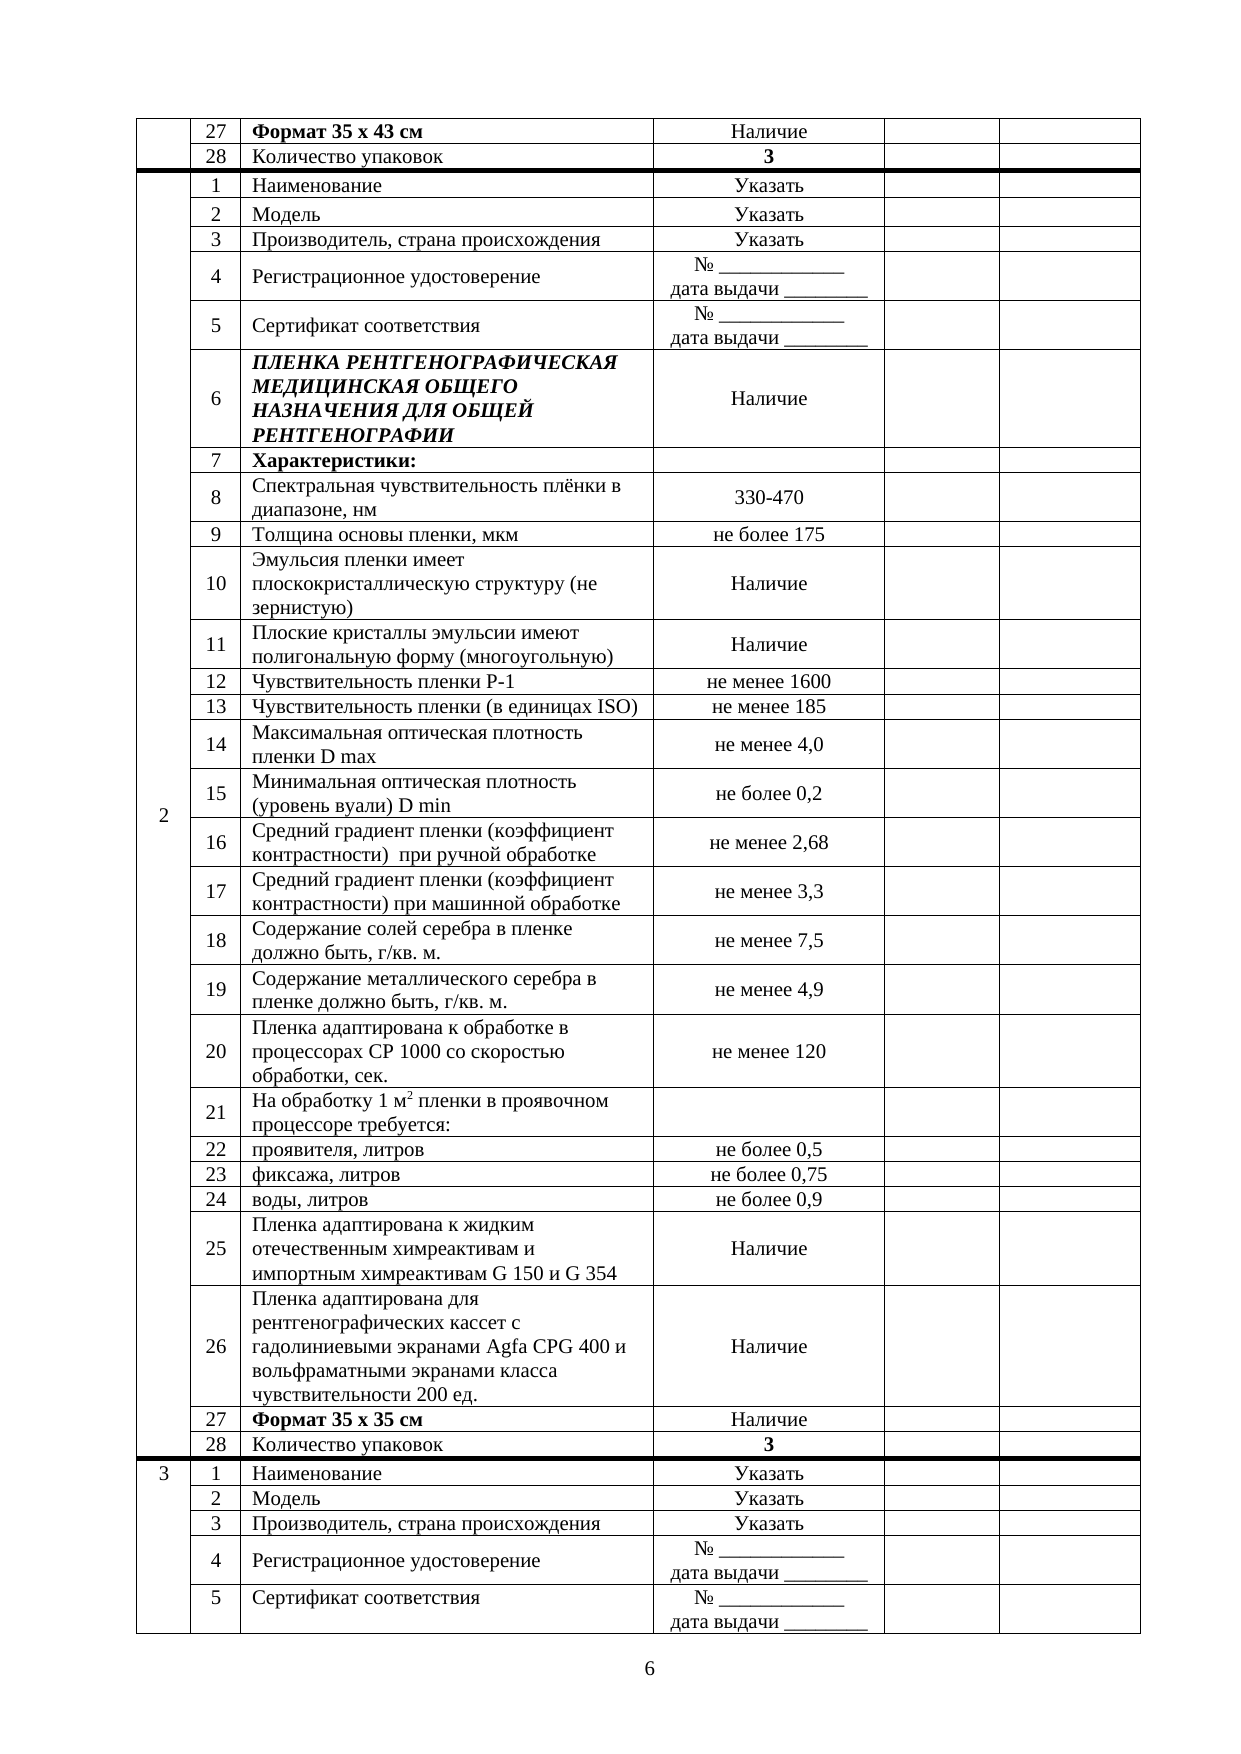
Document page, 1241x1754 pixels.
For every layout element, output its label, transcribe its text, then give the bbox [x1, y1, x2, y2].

table_cell [885, 1015, 999, 1087]
table_cell [1000, 620, 1140, 668]
table_cell № ____________ дата выдачи ________ [654, 1536, 884, 1584]
table_cell Содержание металлического серебра в пленке должно быть, г/кв. м. [241, 965, 653, 1013]
table_cell Спектральная чувствительность плёнки в диапазоне, нм [241, 473, 653, 521]
table_cell не менее 4,0 [654, 720, 884, 768]
table_cell 330-470 [654, 473, 884, 521]
table_cell Наличие [654, 119, 884, 143]
table_cell Указать [654, 1461, 884, 1485]
table_cell Регистрационное удостоверение [241, 252, 653, 300]
table_cell № ____________ дата выдачи ________ [654, 301, 884, 349]
table_cell [1000, 1407, 1140, 1431]
table_cell [1000, 1585, 1140, 1633]
table_cell Количество упаковок [241, 144, 653, 168]
table_cell [885, 818, 999, 866]
table_cell 3 [654, 1432, 884, 1456]
table_cell [885, 720, 999, 768]
table_cell Указать [654, 198, 884, 226]
table_cell На обработку пленки в проявочном процессоре требуется: [241, 1088, 653, 1136]
table_cell проявителя, литров [241, 1137, 653, 1161]
table_cell 23 [191, 1162, 240, 1186]
table_cell 3 [191, 1511, 240, 1535]
table_cell Сертификат соответствия [241, 301, 653, 349]
table_cell [1000, 1486, 1140, 1510]
table_cell [1000, 965, 1140, 1013]
table_cell 6 [191, 350, 240, 447]
table_cell [1000, 1286, 1140, 1406]
table_cell ПЛЕНКА РЕНТГЕНОГРАФИЧЕСКАЯ МЕДИЦИНСКАЯ ОБЩЕГО НАЗНАЧЕНИЯ ДЛЯ ОБЩЕЙ РЕНТГЕНОГРАФИИ [241, 350, 653, 447]
table_cell 4 [191, 252, 240, 300]
table_cell Наличие [654, 547, 884, 619]
table_cell 22 [191, 1137, 240, 1161]
table_cell воды, литров [241, 1187, 653, 1211]
table_cell № ____________ дата выдачи ________ [654, 252, 884, 300]
table_cell [1000, 916, 1140, 964]
table_cell № ____________ дата выдачи ________ [654, 1585, 884, 1633]
table_cell [654, 448, 884, 472]
table_cell 28 [191, 1432, 240, 1456]
table_cell [885, 1486, 999, 1510]
table_cell не менее 185 [654, 695, 884, 718]
table_cell [885, 695, 999, 718]
table_cell не более 0,2 [654, 769, 884, 817]
table_cell [1000, 473, 1140, 521]
table_cell Наличие [654, 1407, 884, 1431]
table_cell 1 [191, 173, 240, 197]
table_cell Указать [654, 1511, 884, 1535]
table_cell 7 [191, 448, 240, 472]
table_cell Производитель, страна происхождения [241, 1511, 653, 1535]
table_cell 14 [191, 720, 240, 768]
table_cell Наименование [241, 173, 653, 197]
table_cell 3 [191, 227, 240, 251]
table_cell [885, 144, 999, 168]
table_cell 2 [191, 198, 240, 226]
table_cell Характеристики: [241, 448, 653, 472]
table_cell [654, 1088, 884, 1136]
table_cell 18 [191, 916, 240, 964]
table_cell [885, 198, 999, 226]
table_cell 19 [191, 965, 240, 1013]
table_cell 12 [191, 669, 240, 693]
table_cell 2 [191, 1486, 240, 1510]
table_cell 13 [191, 695, 240, 718]
table_cell 11 [191, 620, 240, 668]
table_cell Плоские кристаллы эмульсии имеют полигональную форму (многоугольную) [241, 620, 653, 668]
table_cell [885, 1407, 999, 1431]
table_cell 16 [191, 818, 240, 866]
table_cell Минимальная оптическая плотность (уровень вуали) D min [241, 769, 653, 817]
table_cell 8 [191, 473, 240, 521]
table_cell [885, 1162, 999, 1186]
table_cell [885, 173, 999, 197]
table_cell [885, 1088, 999, 1136]
table_cell [885, 1187, 999, 1211]
table_cell [885, 1212, 999, 1284]
table_cell [1000, 448, 1140, 472]
table_cell Модель [241, 1486, 653, 1510]
table_cell Наличие [654, 350, 884, 447]
table_cell [1000, 1212, 1140, 1284]
table_cell [1000, 173, 1140, 197]
table_cell [1000, 1511, 1140, 1535]
table_cell Формат 35 х 43 см [241, 119, 653, 143]
table_cell Сертификат соответствия [241, 1585, 653, 1633]
table_cell Пленка адаптирована к жидким отечественным химреактивам и импортным химреактивам G 150 и G 354 [241, 1212, 653, 1284]
table_cell не менее 4,9 [654, 965, 884, 1013]
table_cell 5 [191, 1585, 240, 1633]
table_cell [885, 301, 999, 349]
table_cell Наличие [654, 1212, 884, 1284]
table_cell Наименование [241, 1461, 653, 1485]
table_cell [885, 1432, 999, 1456]
table_cell [885, 916, 999, 964]
table_cell [885, 473, 999, 521]
table_cell [885, 119, 999, 143]
table_cell 28 [191, 144, 240, 168]
table_cell 27 [191, 119, 240, 143]
table_cell Средний градиент пленки (коэффициент контрастности) при ручной обработке [241, 818, 653, 866]
table_cell [1000, 350, 1140, 447]
table_cell [1000, 867, 1140, 915]
table_cell 9 [191, 522, 240, 546]
table_cell [885, 547, 999, 619]
table_cell [885, 1511, 999, 1535]
table_cell Пленка адаптирована к обработке в процессорах CP 1000 со скоростью обработки, сек. [241, 1015, 653, 1087]
table_cell Производитель, страна происхождения [241, 227, 653, 251]
table_cell Максимальная оптическая плотность пленки D max [241, 720, 653, 768]
table_cell [885, 1461, 999, 1485]
table_cell [885, 227, 999, 251]
table_cell Пленка адаптирована для рентгенографических кассет с гадолиниевыми экранами Agfa CPG 400 и вольфраматными экранами класса чувствительности 200 ед. [241, 1286, 653, 1406]
table_cell Указать [654, 173, 884, 197]
table_cell Модель [241, 198, 653, 226]
table_cell 26 [191, 1286, 240, 1406]
table_cell [885, 1585, 999, 1633]
table_cell Наличие [654, 1286, 884, 1406]
table_cell Средний градиент пленки (коэффициент контрастности) при машинной обработке [241, 867, 653, 915]
table_cell [1000, 227, 1140, 251]
table_cell [1000, 547, 1140, 619]
table_cell [885, 350, 999, 447]
table_cell 24 [191, 1187, 240, 1211]
table_cell 25 [191, 1212, 240, 1284]
table_cell 27 [191, 1407, 240, 1431]
table_cell [885, 1286, 999, 1406]
table_cell не менее 3,3 [654, 867, 884, 915]
table_cell [1000, 1432, 1140, 1456]
table_cell [1000, 1187, 1140, 1211]
table_cell не более 0,75 [654, 1162, 884, 1186]
table_cell Толщина основы пленки, мкм [241, 522, 653, 546]
table_cell 5 [191, 301, 240, 349]
table_cell Чувствительность пленки Р-1 [241, 669, 653, 693]
table_cell 3 [654, 144, 884, 168]
table_cell не менее 2,68 [654, 818, 884, 866]
table_cell [1000, 1015, 1140, 1087]
table_cell [885, 620, 999, 668]
table_cell [885, 867, 999, 915]
table_cell [1000, 1088, 1140, 1136]
table_cell [885, 669, 999, 693]
table_cell Содержание солей серебра в пленке должно быть, г/кв. м. [241, 916, 653, 964]
table_cell 3 [137, 1461, 190, 1633]
table_cell [1000, 720, 1140, 768]
table_cell 21 [191, 1088, 240, 1136]
table_cell 20 [191, 1015, 240, 1087]
table_cell Эмульсия пленки имеет плоскокристаллическую структуру (не зернистую) [241, 547, 653, 619]
table_cell Регистрационное удостоверение [241, 1536, 653, 1584]
table_cell [885, 448, 999, 472]
table_cell [1000, 198, 1140, 226]
table_cell 10 [191, 547, 240, 619]
table_cell [885, 1536, 999, 1584]
table_cell [1000, 1162, 1140, 1186]
table_cell не более 175 [654, 522, 884, 546]
table_cell 1 [191, 1461, 240, 1485]
table_cell не менее 7,5 [654, 916, 884, 964]
table_cell [885, 252, 999, 300]
table_cell не менее 120 [654, 1015, 884, 1087]
table_cell [1000, 669, 1140, 693]
table_cell [1000, 252, 1140, 300]
table_cell [1000, 695, 1140, 718]
table_cell 15 [191, 769, 240, 817]
table_cell Указать [654, 1486, 884, 1510]
table_cell фиксажа, литров [241, 1162, 653, 1186]
table_cell Количество упаковок [241, 1432, 653, 1456]
table_cell [885, 522, 999, 546]
table_cell [1000, 1461, 1140, 1485]
table_cell [1000, 769, 1140, 817]
table_cell [1000, 119, 1140, 143]
table_cell не более 0,9 [654, 1187, 884, 1211]
table_cell [1000, 522, 1140, 546]
table_cell Формат 35 х [241, 1407, 653, 1431]
table_cell [1000, 301, 1140, 349]
table_cell [885, 965, 999, 1013]
table_cell Наличие [654, 620, 884, 668]
table_cell [1000, 1536, 1140, 1584]
table_cell [1000, 144, 1140, 168]
table_cell [885, 1137, 999, 1161]
table_cell Указать [654, 227, 884, 251]
table_cell [885, 769, 999, 817]
table_cell 2 [137, 173, 190, 1456]
table_cell не более 0,5 [654, 1137, 884, 1161]
table_cell 4 [191, 1536, 240, 1584]
table_cell 17 [191, 867, 240, 915]
table_cell не менее 1600 [654, 669, 884, 693]
table_cell [1000, 818, 1140, 866]
table_cell [1000, 1137, 1140, 1161]
table_cell Чувствительность пленки (в единицах ISO) [241, 695, 653, 718]
